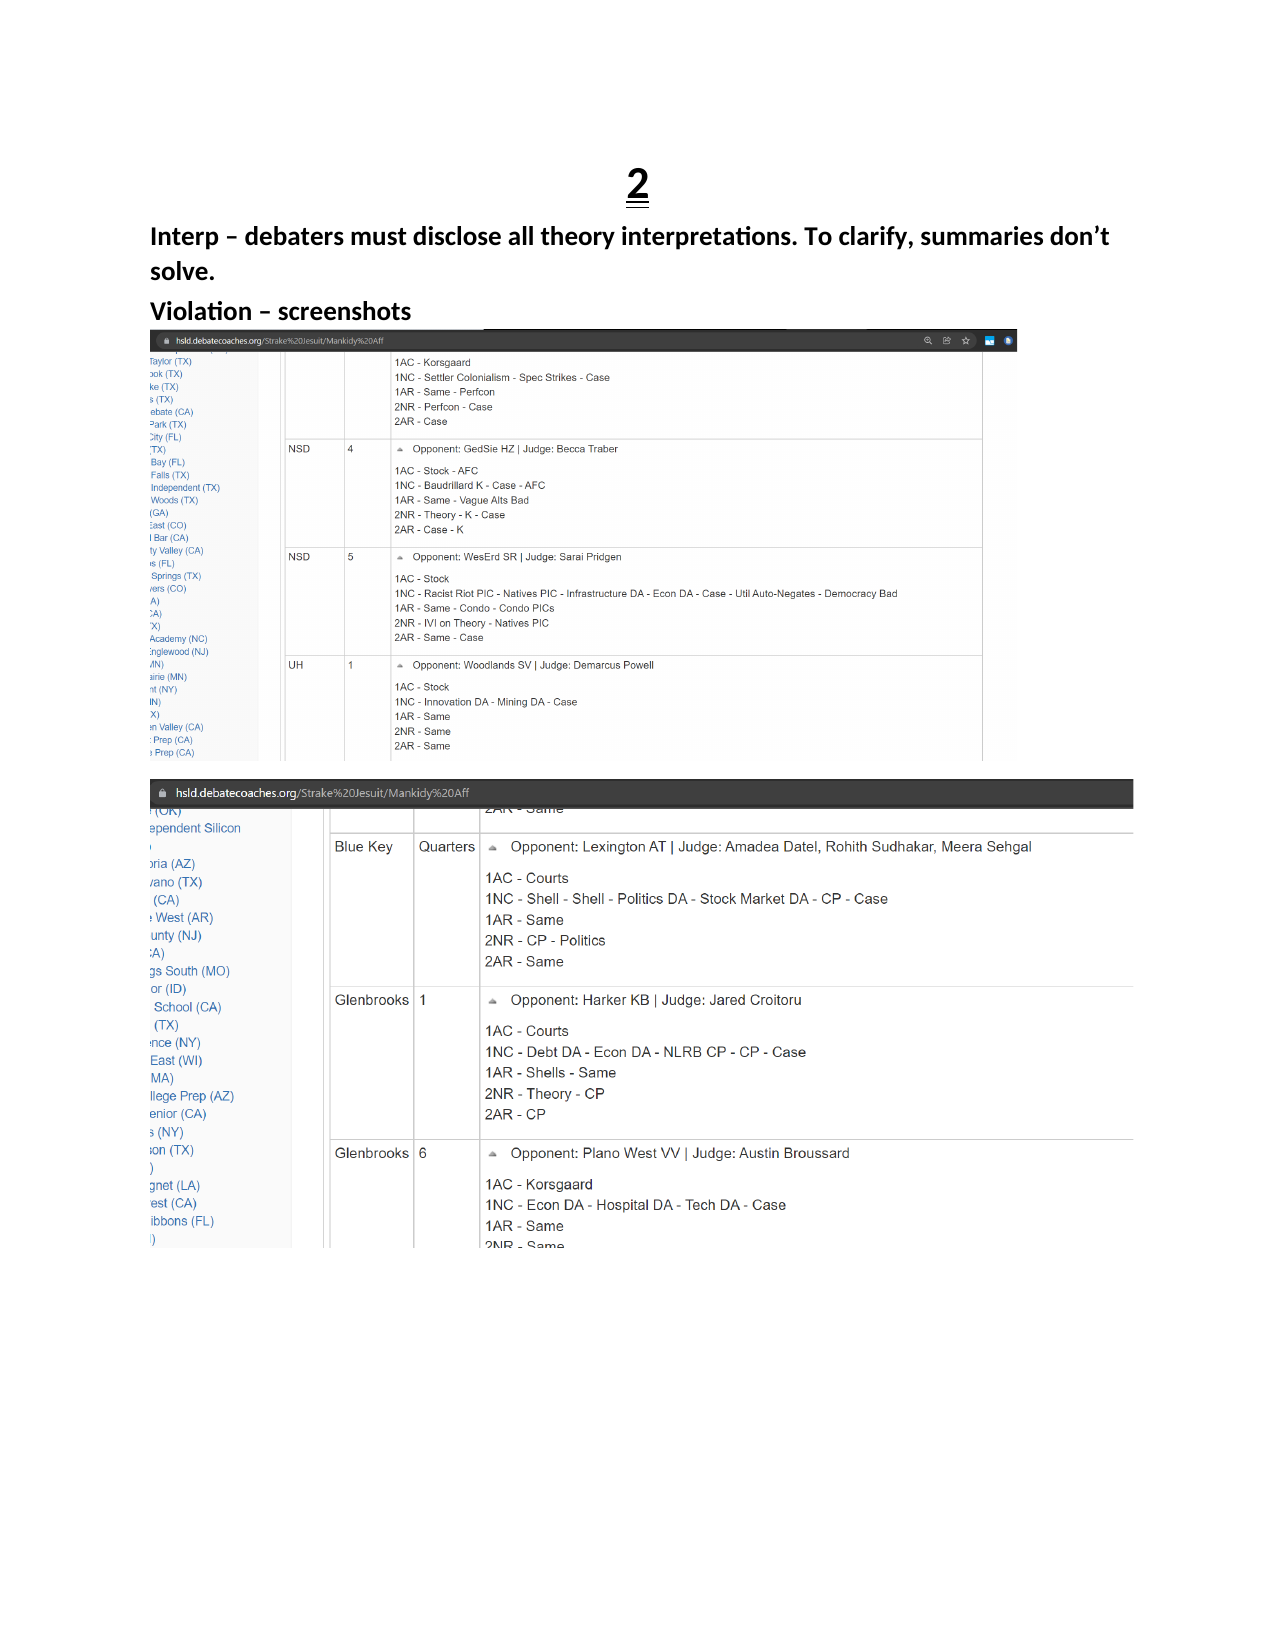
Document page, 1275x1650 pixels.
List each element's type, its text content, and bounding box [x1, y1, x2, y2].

picture [150, 779, 1134, 1248]
subtitle Violation – screenshots [150, 294, 1125, 327]
picture [150, 329, 1018, 761]
subtitle Interp – debaters must disclose all theory interpretations. To clarify, summaries don’t solve. [150, 219, 1125, 287]
subtitle 2 [150, 154, 1125, 210]
